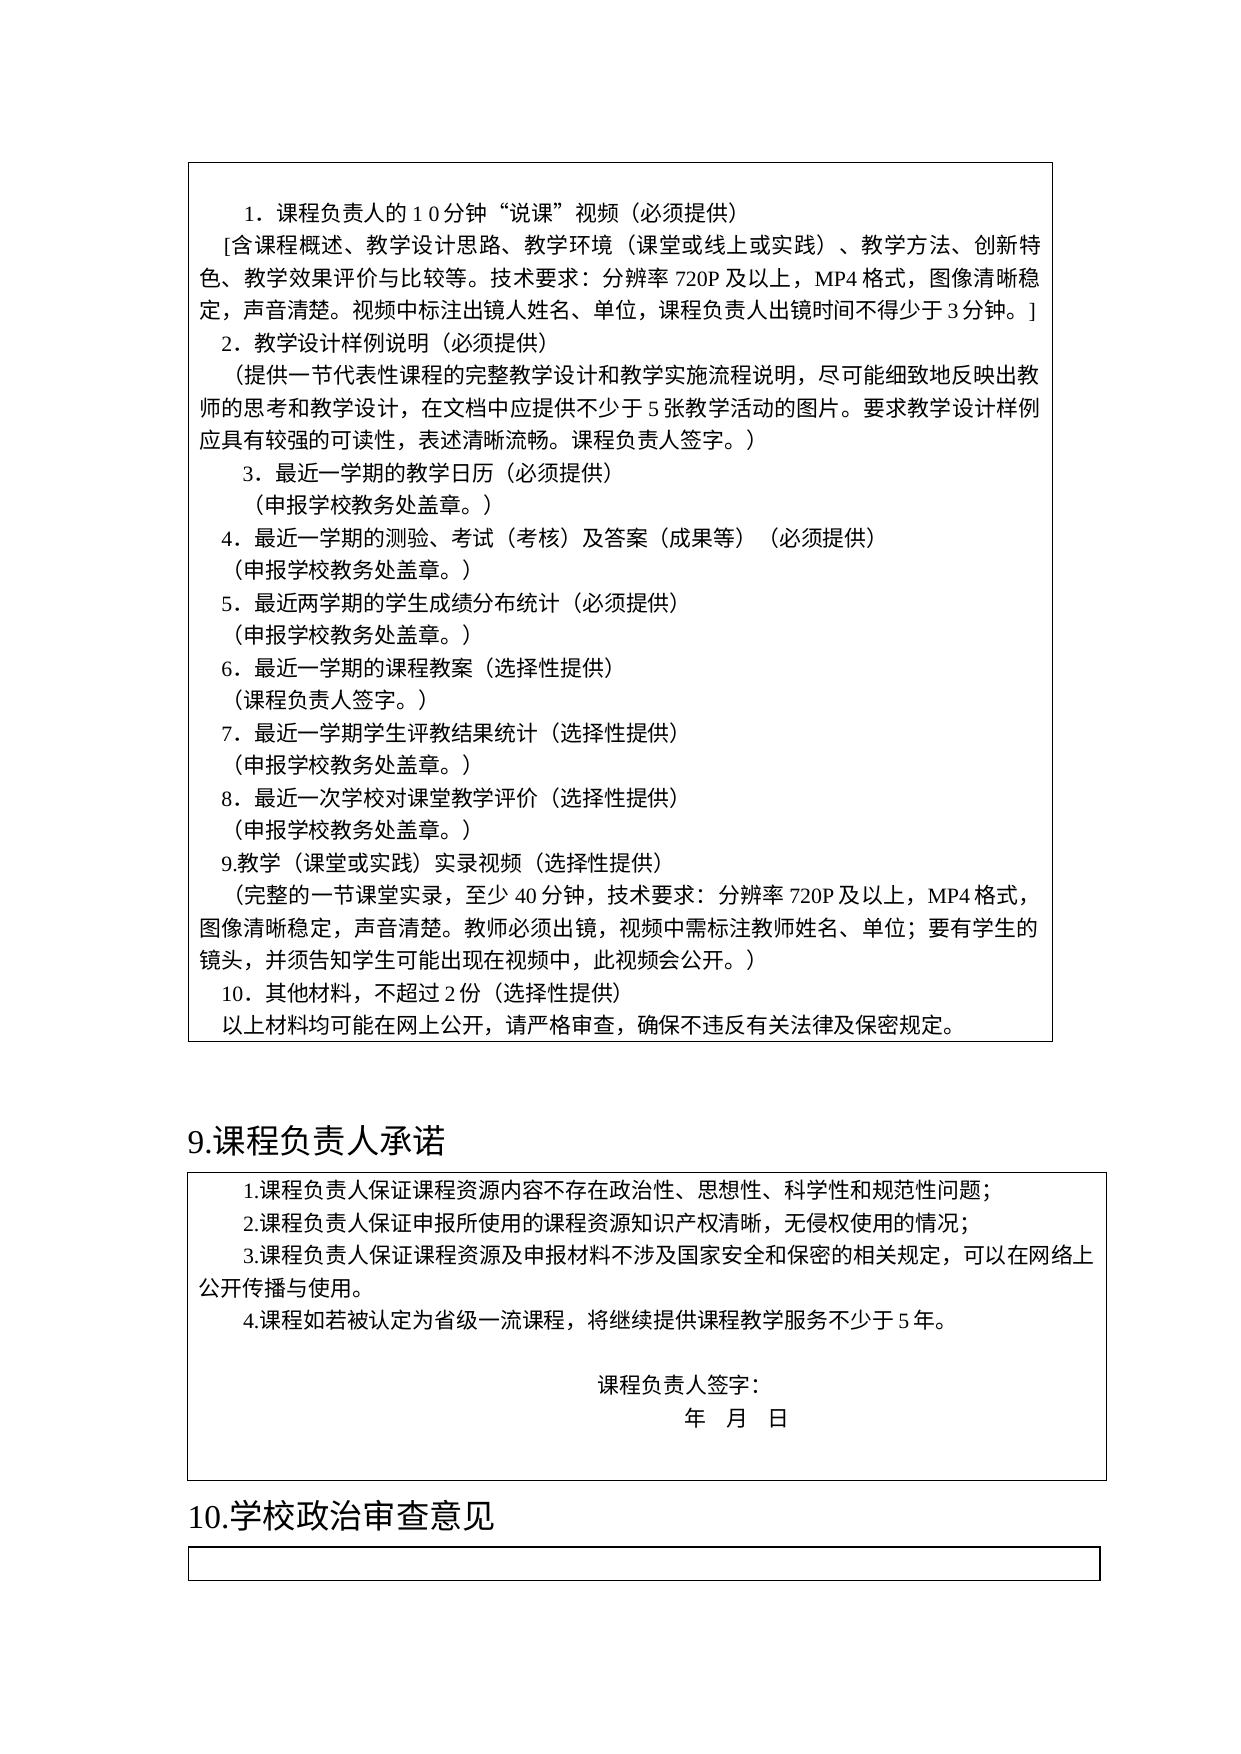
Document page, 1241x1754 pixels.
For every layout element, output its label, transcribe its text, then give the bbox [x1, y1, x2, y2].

table_header 1.课程负责人保证课程资源内容不存在政治性、思想性、科学性和规范性问题； 2.课程负责人保证申报所使用的课程资源知识产权清晰，无侵权使用的情况； 3.课程负责人保证课程资源及申报材料不涉及国家安全和保密的相关规定，可以在网络上公开传播与使用。 4.课程如若被认定为省级一流课程，将继续提供课程教学服务不少于5年。 课程负责人签字： 年 月 日 [188, 1173, 1106, 1480]
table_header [189, 1548, 1099, 1580]
text 9.课程负责人承诺 [187, 1107, 1053, 1172]
table_header 1．课程负责人的1 0分钟“说课”视频（必须提供） [含课程概述、教学设计思路、教学环境（课堂或线上或实践）、教学方法、创新特色、教学效果评价与比较等。技术要求：分辨率720P及以上，MP4格式，图像清晰稳定，声音清楚。视频中标注出镜人姓名、单位，课程负责人出镜时间不得少于3分钟。] 2．教学设计样例说明（必须提供） （提供一节代表性课程的完整教学设计和教学实施流程说明，尽可能细致地反映出教师的思考和教学设计，在文档中应提供不少于5张教学活动的图片。要求教学设计样例应具有较强的可读性，表述清晰流畅。课程负责人签字。） 3．最近一学期的教学日历（必须提供） （申报学校教务处盖章。） 4．最近一学期的测验、考试（考核）及答案（成果等）（必须提供） （申报学校教务处盖章。） 5．最近两学期的学生成绩分布统计（必须提供） （申报学校教务处盖章。） 6．最近一学期的课程教案（选择性提供） （课程负责人签字。） 7．最近一学期学生评教结果统计（选择性提供） （申报学校教务处盖章。） 8．最近一次学校对课堂教学评价（选择性提供） （申报学校教务处盖章。） 9.教学（课堂或实践）实录视频（选择性提供） （完整的一节课堂实录，至少40分钟，技术要求：分辨率720P及以上，MP4格式，图像清晰稳定，声音清楚。教师必须出镜，视频中需标注教师姓名、单位；要有学生的镜头，并须告知学生可能出现在视频中，此视频会公开。） 10．其他材料，不超过2份（选择性提供） 以上材料均可能在网上公开，请严格审查，确保不违反有关法律及保密规定。 [189, 163, 1052, 1041]
text 10.学校政治审查意见 [187, 1481, 1053, 1546]
